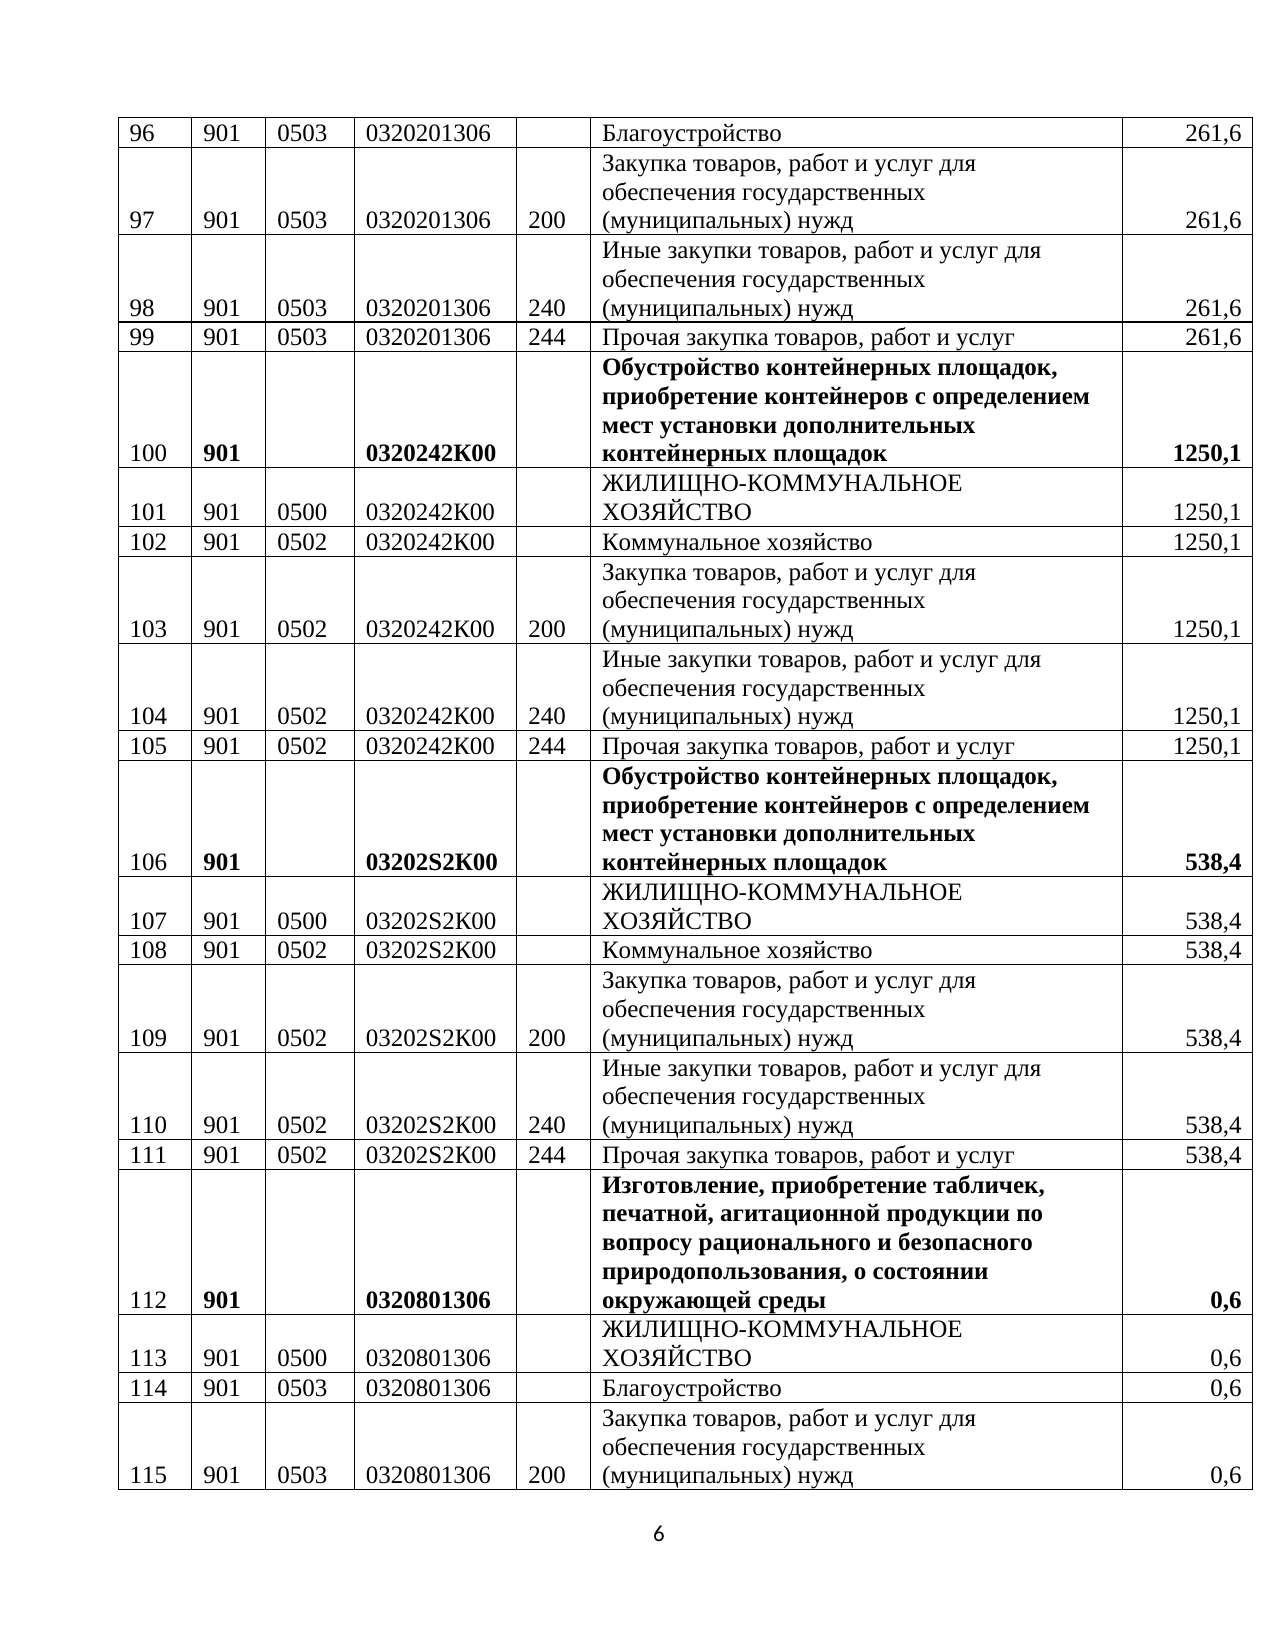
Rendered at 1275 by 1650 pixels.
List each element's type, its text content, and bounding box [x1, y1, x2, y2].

table_cell 97 [119, 148, 191, 234]
table_cell 0502 [266, 731, 354, 760]
table_cell 0502 [266, 557, 354, 643]
table_cell 1250,1 [1123, 527, 1252, 556]
table_cell Прочая закупка товаров, работ и услуг [591, 323, 1122, 351]
table_cell 0320242К00 [355, 527, 516, 556]
table_cell 538,4 [1123, 761, 1252, 876]
table_cell 901 [192, 1170, 265, 1313]
table_cell [517, 1315, 590, 1372]
table_cell 0503 [266, 1403, 354, 1489]
table_cell 03202S2К00 [355, 1053, 516, 1139]
table_cell Закупка товаров, работ и услуг для обеспечения государственных (муниципальных) нужд [591, 965, 1122, 1052]
table_cell [517, 1170, 590, 1313]
table_cell 108 [119, 936, 191, 964]
table_cell 901 [192, 731, 265, 760]
table_cell 0503 [266, 235, 354, 321]
table_cell 0503 [266, 1373, 354, 1402]
table_cell 0503 [266, 323, 354, 351]
table_cell Закупка товаров, работ и услуг для обеспечения государственных (муниципальных) нужд [591, 557, 1122, 643]
table_cell 0503 [266, 148, 354, 234]
table_cell Иные закупки товаров, работ и услуг для обеспечения государственных (муниципальных) нужд [591, 235, 1122, 321]
table_cell 538,4 [1123, 1053, 1252, 1139]
table_cell Коммунальное хозяйство [591, 936, 1122, 964]
table_cell 115 [119, 1403, 191, 1489]
table_cell 0320242К00 [355, 468, 516, 526]
table_cell Иные закупки товаров, работ и услуг для обеспечения государственных (муниципальных) нужд [591, 1053, 1122, 1139]
table_cell 0320801306 [355, 1315, 516, 1372]
table_cell 200 [517, 965, 590, 1052]
table_cell 0,6 [1123, 1170, 1252, 1313]
table_cell 0320201306 [355, 148, 516, 234]
table_cell 538,4 [1123, 1140, 1252, 1169]
table_cell 901 [192, 148, 265, 234]
table_cell Прочая закупка товаров, работ и услуг [591, 1140, 1122, 1169]
table_cell 901 [192, 1140, 265, 1169]
table_cell 901 [192, 1403, 265, 1489]
table_cell Благоустройство [591, 118, 1122, 147]
table_cell 106 [119, 761, 191, 876]
table_cell 110 [119, 1053, 191, 1139]
table_cell 200 [517, 557, 590, 643]
table_cell 03202S2К00 [355, 965, 516, 1052]
table_cell 901 [192, 118, 265, 147]
table_cell 240 [517, 644, 590, 730]
table_cell [266, 761, 354, 876]
table_cell 244 [517, 731, 590, 760]
table_cell [517, 352, 590, 467]
table_cell 111 [119, 1140, 191, 1169]
table_cell 0320201306 [355, 118, 516, 147]
table_cell 901 [192, 352, 265, 467]
table_cell 0502 [266, 527, 354, 556]
table_cell [266, 352, 354, 467]
table_cell 0320801306 [355, 1170, 516, 1313]
table_cell 901 [192, 1373, 265, 1402]
table_cell 901 [192, 644, 265, 730]
table_cell 0320242К00 [355, 731, 516, 760]
table_cell 103 [119, 557, 191, 643]
table_cell Иные закупки товаров, работ и услуг для обеспечения государственных (муниципальных) нужд [591, 644, 1122, 730]
table_cell 99 [119, 323, 191, 351]
table_cell 101 [119, 468, 191, 526]
table_cell 538,4 [1123, 877, 1252, 934]
table_cell Обустройство контейнерных площадок, приобретение контейнеров с определением мест установки дополнительных контейнерных площадок [591, 352, 1122, 467]
table_cell 0320201306 [355, 235, 516, 321]
table_cell [517, 877, 590, 934]
table_cell 98 [119, 235, 191, 321]
table_cell 0502 [266, 644, 354, 730]
table_cell Закупка товаров, работ и услуг для обеспечения государственных (муниципальных) нужд [591, 148, 1122, 234]
table_cell 901 [192, 965, 265, 1052]
table_cell 261,6 [1123, 118, 1252, 147]
table_cell 1250,1 [1123, 557, 1252, 643]
table_cell 102 [119, 527, 191, 556]
table_cell 0502 [266, 1140, 354, 1169]
table_cell ЖИЛИЩНО-КОММУНАЛЬНОЕ ХОЗЯЙСТВО [591, 1315, 1122, 1372]
table_cell 0,6 [1123, 1403, 1252, 1489]
table_cell 200 [517, 1403, 590, 1489]
table_cell 100 [119, 352, 191, 467]
table_cell 114 [119, 1373, 191, 1402]
table_cell 0320801306 [355, 1403, 516, 1489]
table_cell 0320242К00 [355, 352, 516, 467]
table_cell [266, 1170, 354, 1313]
table_cell Обустройство контейнерных площадок, приобретение контейнеров с определением мест установки дополнительных контейнерных площадок [591, 761, 1122, 876]
table_cell 200 [517, 148, 590, 234]
table_cell 901 [192, 323, 265, 351]
table_cell 240 [517, 235, 590, 321]
table_cell 0500 [266, 1315, 354, 1372]
table_cell 0,6 [1123, 1373, 1252, 1402]
table_cell 0502 [266, 965, 354, 1052]
table_cell Коммунальное хозяйство [591, 527, 1122, 556]
table_cell ЖИЛИЩНО-КОММУНАЛЬНОЕ ХОЗЯЙСТВО [591, 468, 1122, 526]
table_cell 901 [192, 761, 265, 876]
table_cell 0503 [266, 118, 354, 147]
table_cell 112 [119, 1170, 191, 1313]
table_cell Изготовление, приобретение табличек, печатной, агитационной продукции по вопросу рационального и безопасного природопользования, о состоянии окружающей среды [591, 1170, 1122, 1313]
table_cell Закупка товаров, работ и услуг для обеспечения государственных (муниципальных) нужд [591, 1403, 1122, 1489]
table_cell 244 [517, 323, 590, 351]
table_cell 1250,1 [1123, 644, 1252, 730]
table_cell 0320801306 [355, 1373, 516, 1402]
table_cell 538,4 [1123, 936, 1252, 964]
table_cell 03202S2К00 [355, 761, 516, 876]
table_cell 1250,1 [1123, 731, 1252, 760]
table_cell 0500 [266, 468, 354, 526]
table_cell ЖИЛИЩНО-КОММУНАЛЬНОЕ ХОЗЯЙСТВО [591, 877, 1122, 934]
table_cell 1250,1 [1123, 352, 1252, 467]
table_cell [517, 118, 590, 147]
table_cell 0,6 [1123, 1315, 1252, 1372]
table_cell 901 [192, 527, 265, 556]
table_cell 107 [119, 877, 191, 934]
table_cell 240 [517, 1053, 590, 1139]
table_cell Прочая закупка товаров, работ и услуг [591, 731, 1122, 760]
table_cell 113 [119, 1315, 191, 1372]
table_cell [517, 468, 590, 526]
table_cell 109 [119, 965, 191, 1052]
table_cell [517, 1373, 590, 1402]
table_cell 0502 [266, 1053, 354, 1139]
table_cell 0320242К00 [355, 644, 516, 730]
table_cell 901 [192, 877, 265, 934]
table_cell 261,6 [1123, 323, 1252, 351]
table_cell 901 [192, 1053, 265, 1139]
table_cell 104 [119, 644, 191, 730]
table_cell Благоустройство [591, 1373, 1122, 1402]
table_cell 03202S2К00 [355, 877, 516, 934]
table_cell 03202S2К00 [355, 936, 516, 964]
table_cell [517, 527, 590, 556]
table_cell 538,4 [1123, 965, 1252, 1052]
table_cell 901 [192, 468, 265, 526]
table_cell 105 [119, 731, 191, 760]
table_cell 244 [517, 1140, 590, 1169]
table_cell [517, 936, 590, 964]
table_cell 261,6 [1123, 235, 1252, 321]
table_cell 96 [119, 118, 191, 147]
table_cell 1250,1 [1123, 468, 1252, 526]
table_cell 0320242К00 [355, 557, 516, 643]
table_cell 0500 [266, 877, 354, 934]
table_cell 0502 [266, 936, 354, 964]
table_cell 901 [192, 235, 265, 321]
table_cell [517, 761, 590, 876]
table_cell 0320201306 [355, 323, 516, 351]
table_cell 901 [192, 1315, 265, 1372]
table_cell 03202S2К00 [355, 1140, 516, 1169]
table_cell 261,6 [1123, 148, 1252, 234]
table_cell 901 [192, 936, 265, 964]
table_cell 901 [192, 557, 265, 643]
